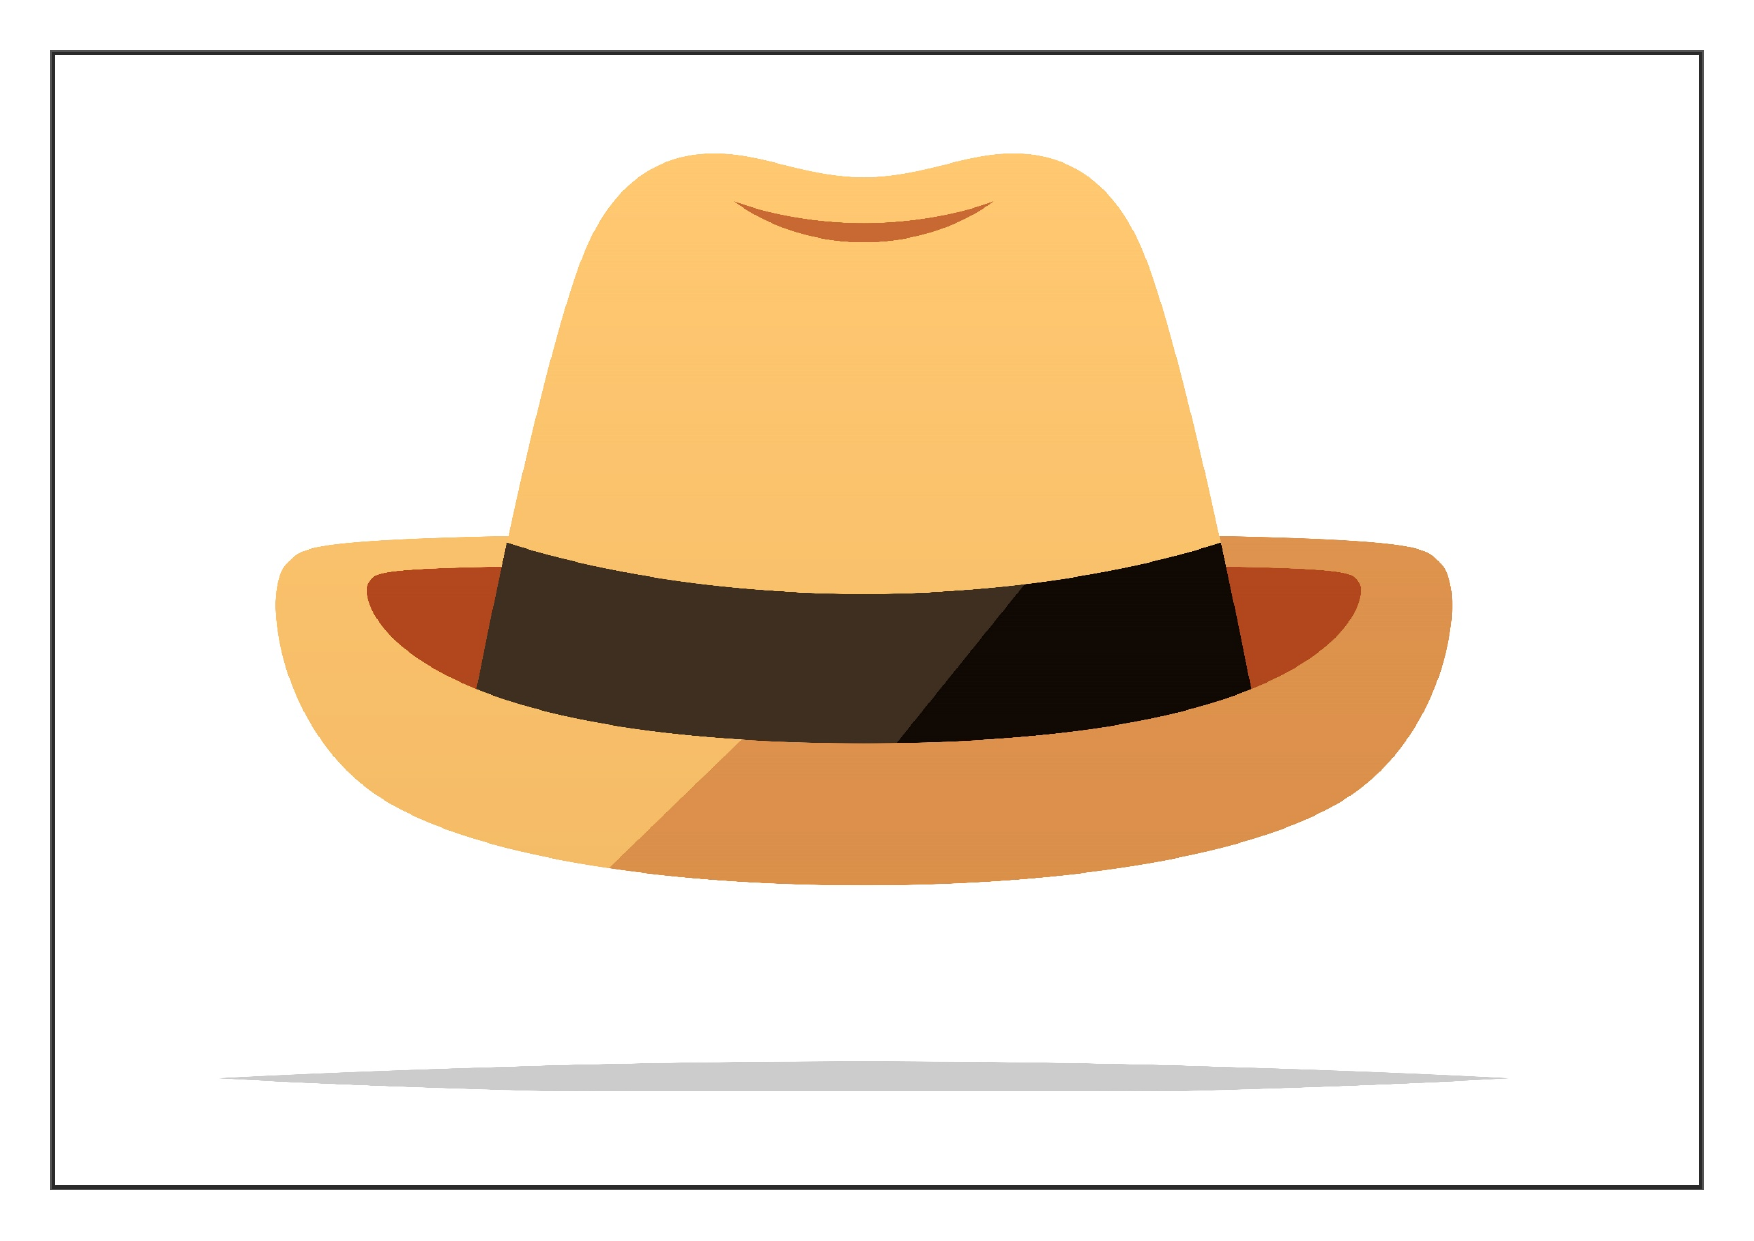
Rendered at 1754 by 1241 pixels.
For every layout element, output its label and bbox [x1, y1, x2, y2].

picture [217, 150, 1510, 1091]
